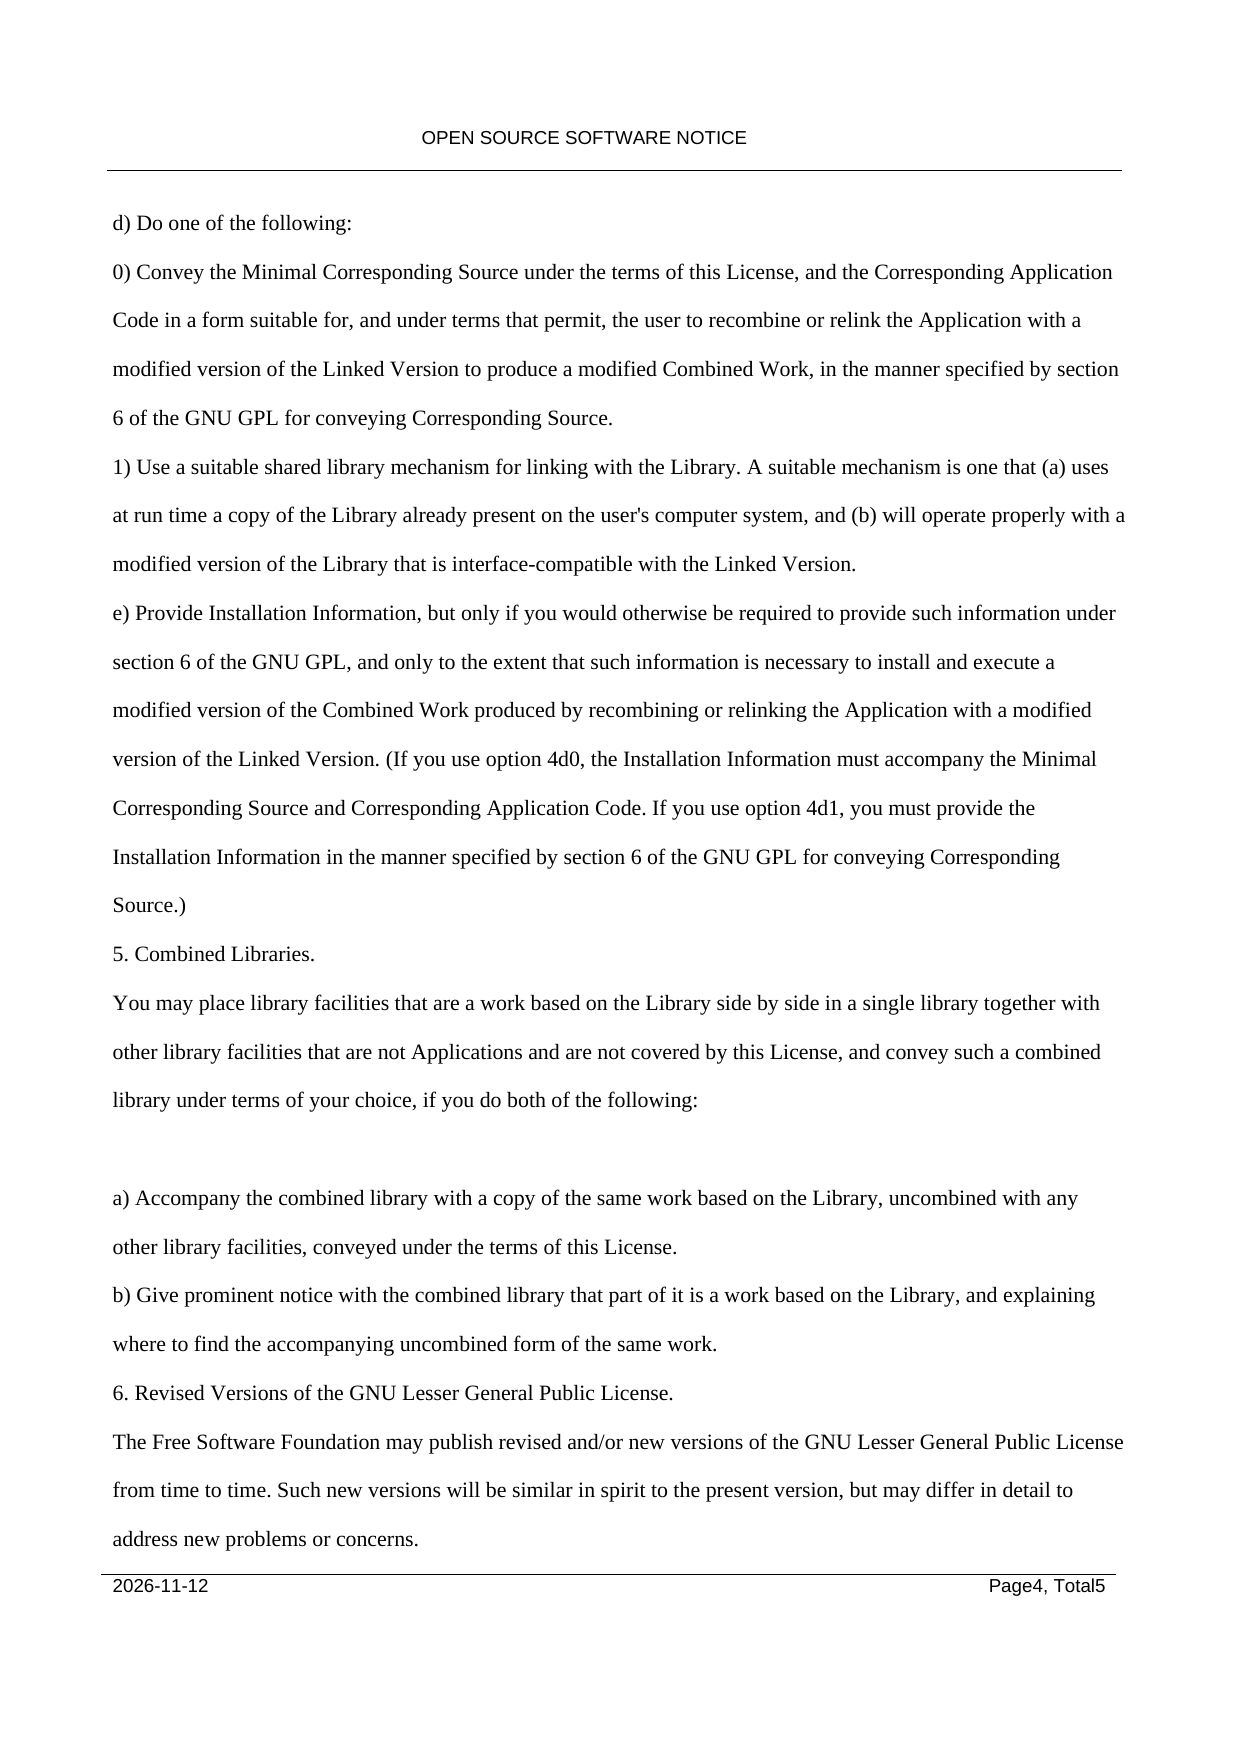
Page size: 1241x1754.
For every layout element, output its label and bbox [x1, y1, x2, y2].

text [112, 206, 1128, 1555]
